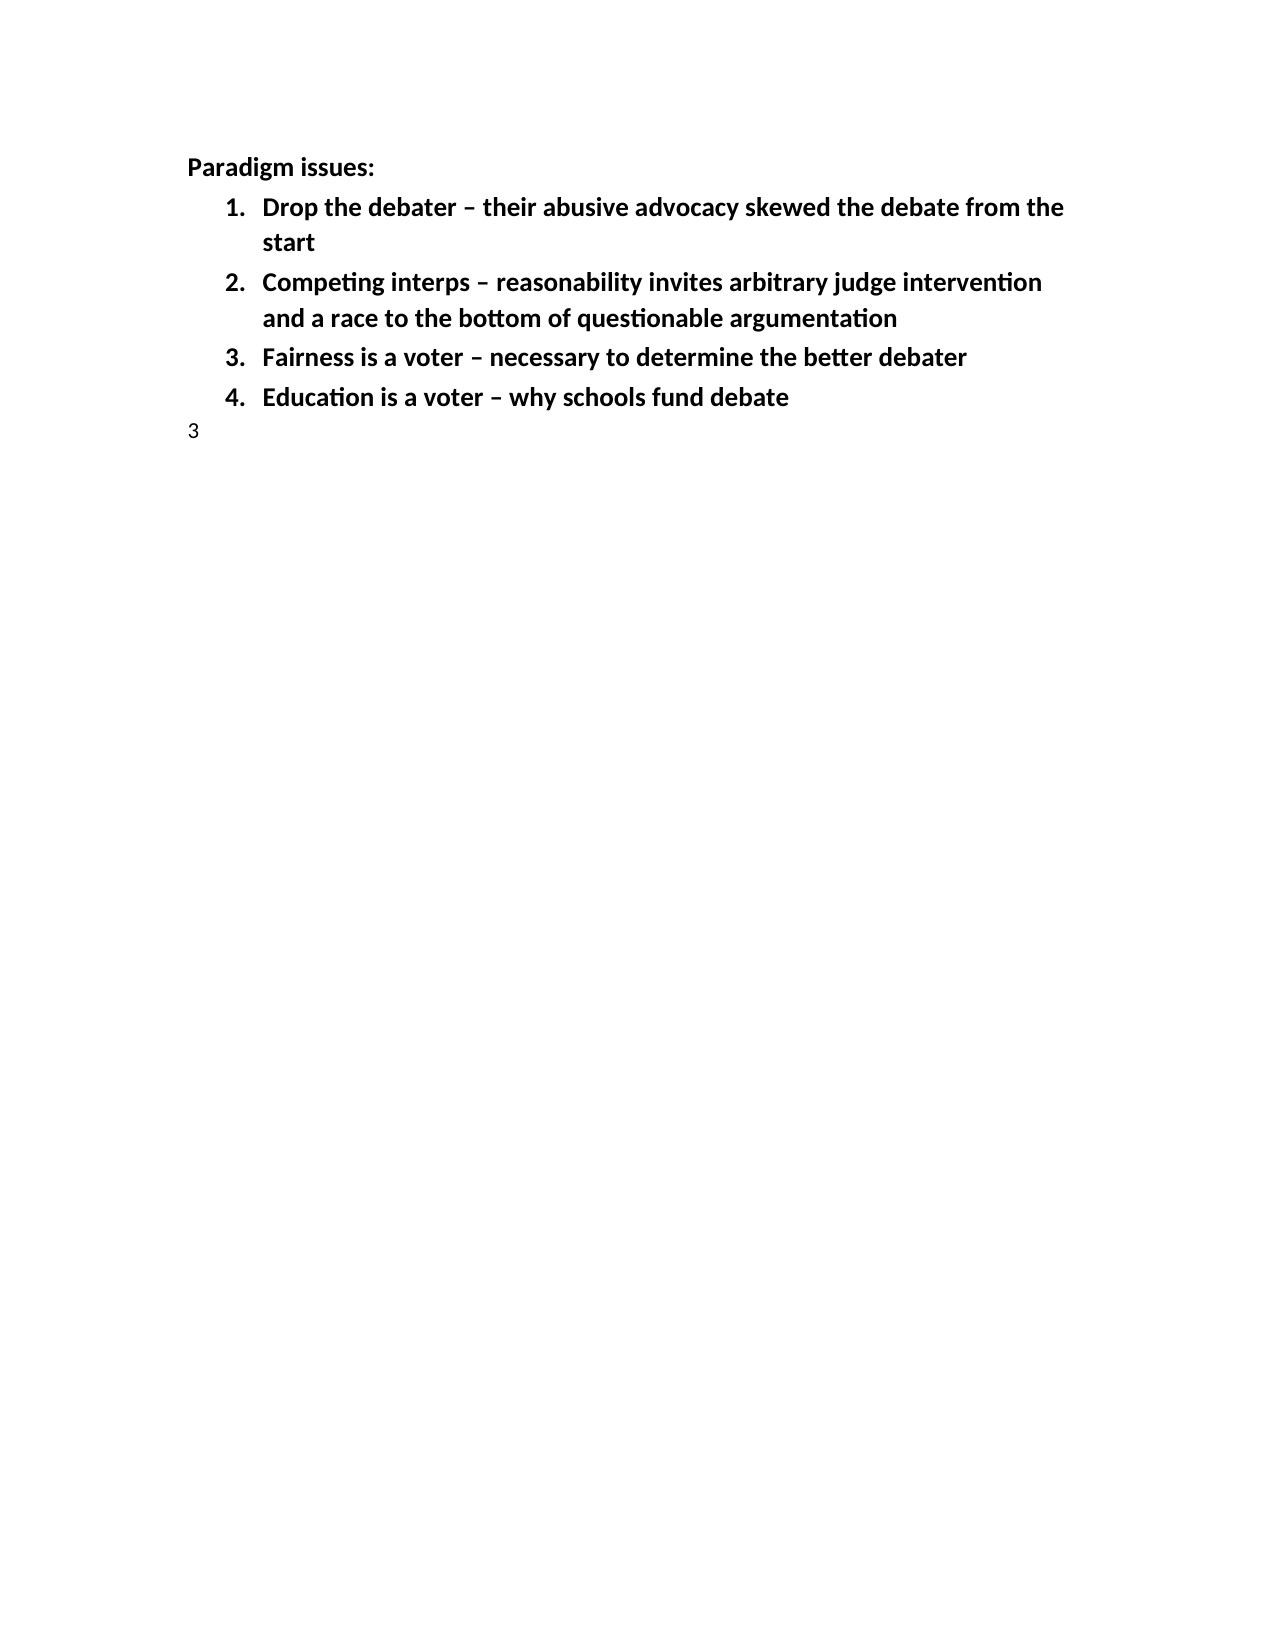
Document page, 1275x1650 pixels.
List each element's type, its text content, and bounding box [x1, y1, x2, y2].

subtitle Competing interps – reasonability invites arbitrary judge intervention and a race to the bottom of questionable argumentation [225, 265, 1087, 334]
text 3 [187, 416, 1087, 444]
subtitle Drop the debater – their abusive advocacy skewed the debate from the start [225, 190, 1087, 258]
subtitle Education is a voter – why schools fund debate [225, 380, 1087, 413]
subtitle Fairness is a voter – necessary to determine the better debater [225, 341, 1087, 374]
subtitle Paradigm issues: [187, 150, 1087, 183]
